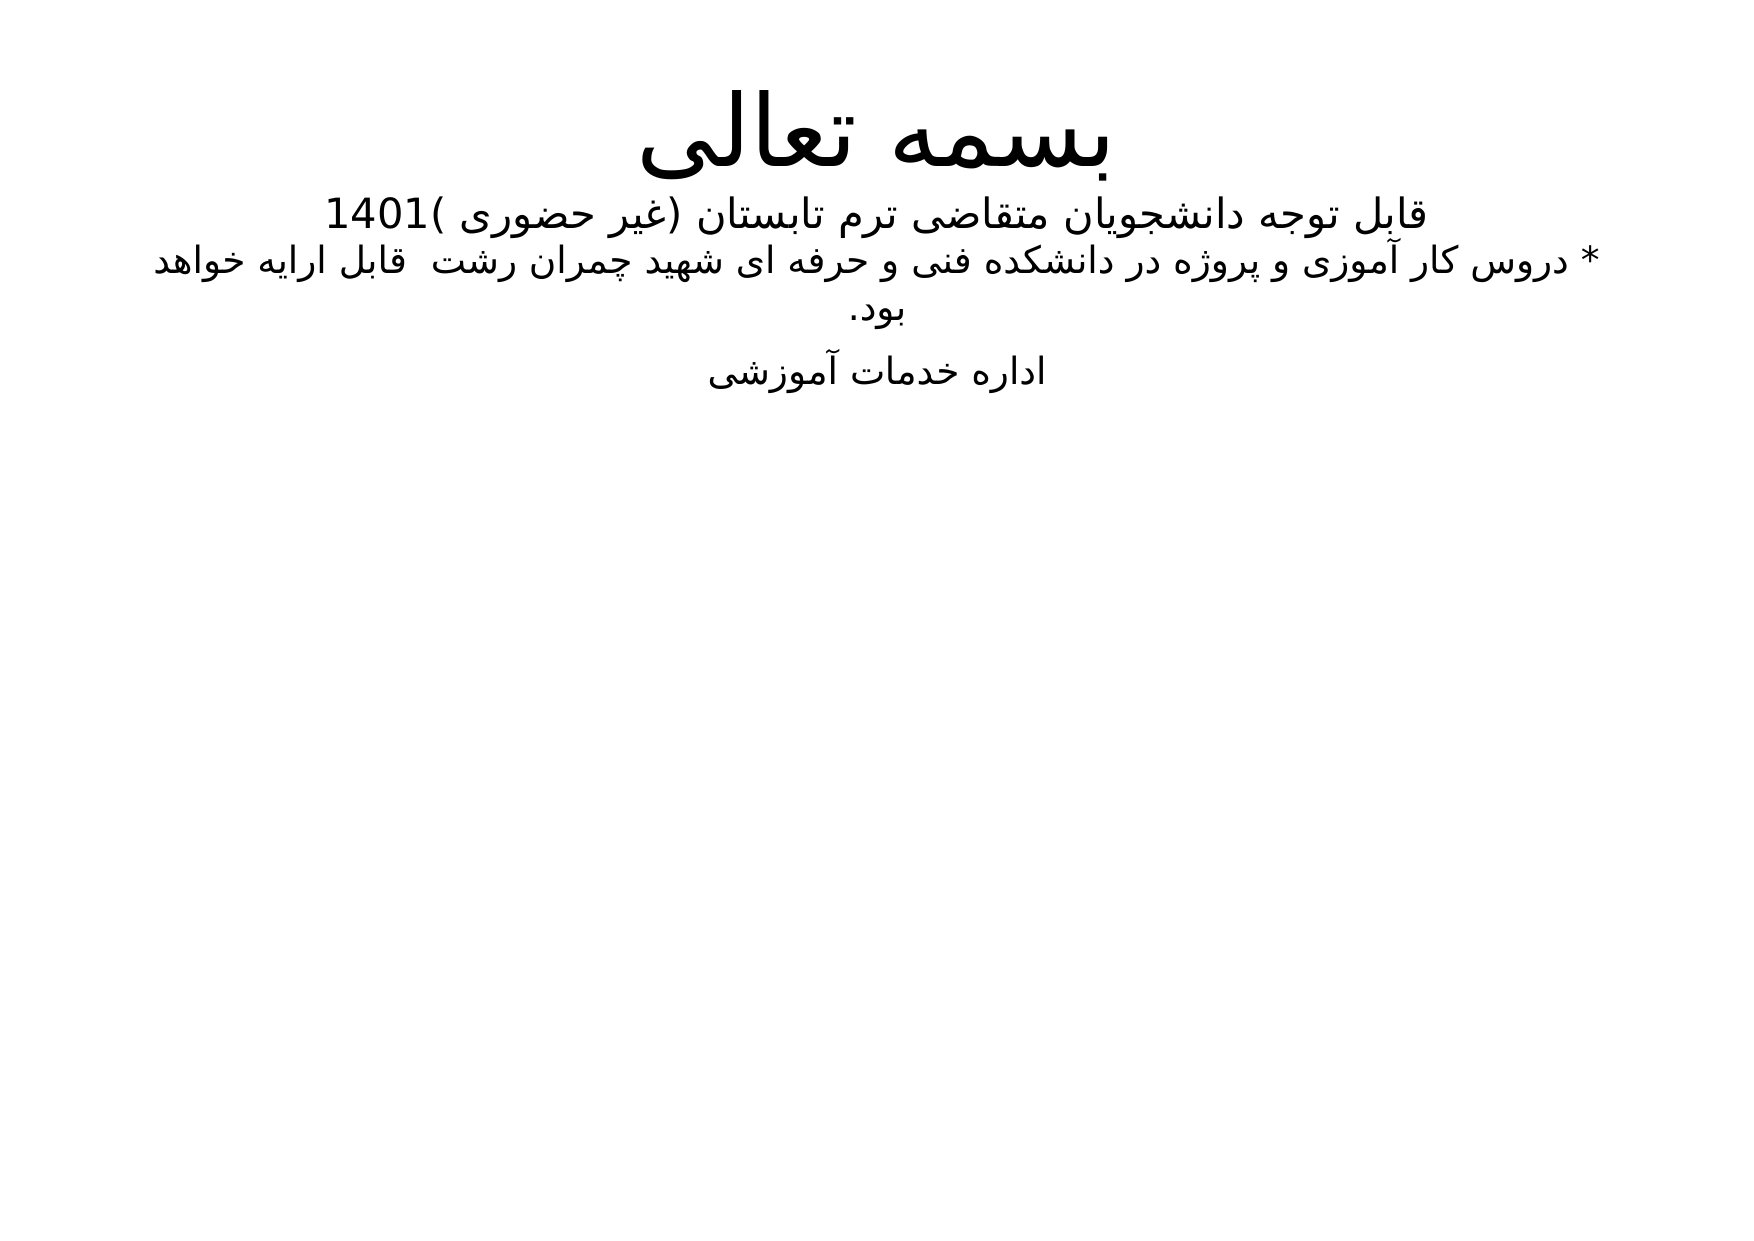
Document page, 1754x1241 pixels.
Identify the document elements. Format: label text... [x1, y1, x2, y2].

text اداره خدمات آموزشی [150, 349, 1604, 393]
text * دروس کار آموزی و پروژه در دانشکده فنی و حرفه ای شهید چمران رشت قابل ارایه خواهد بود. [150, 239, 1604, 329]
